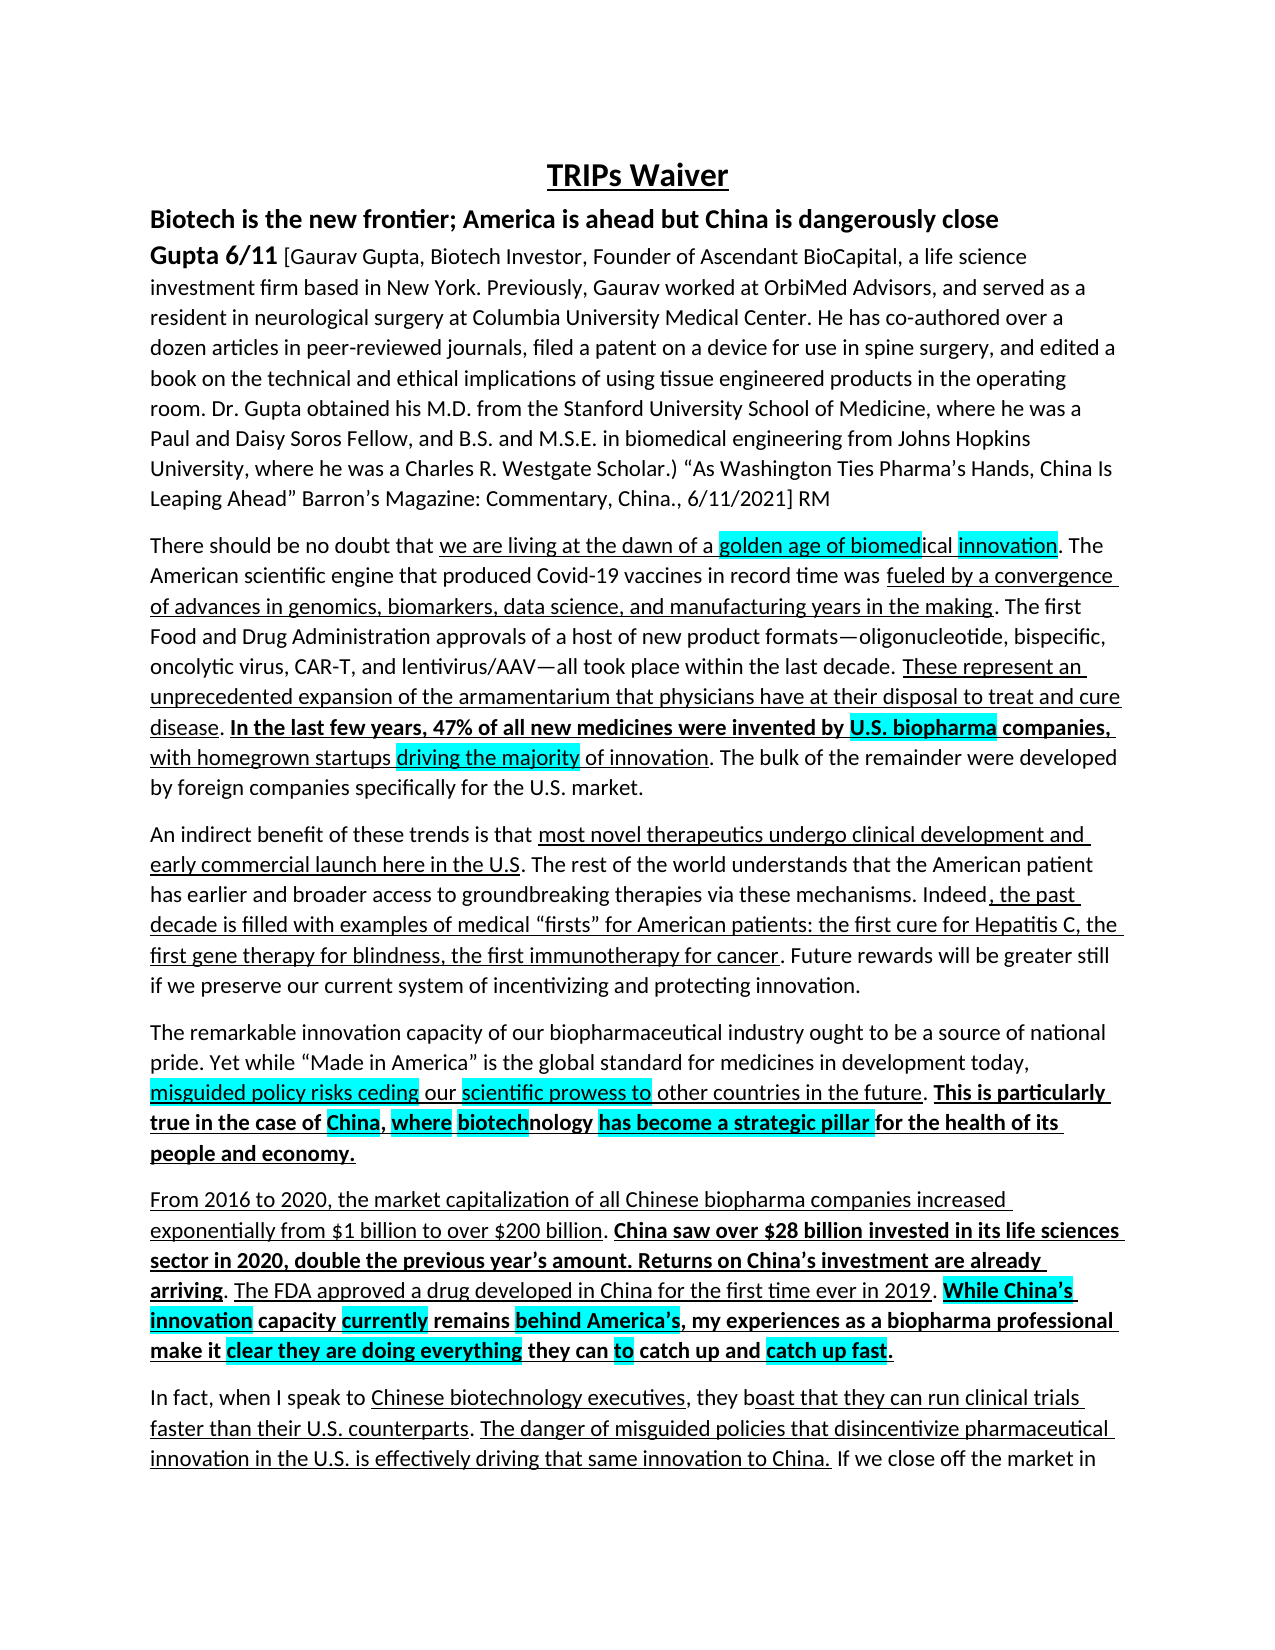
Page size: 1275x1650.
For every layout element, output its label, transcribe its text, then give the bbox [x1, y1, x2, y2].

text Gupta 6/11 [Gaurav Gupta, Biotech Investor, Founder of Ascendant BioCapital, a life science investment firm based in New York. Previously, Gaurav worked at OrbiMed Advisors, and served as a resident in neurological surgery at Columbia University Medical Center. He has co-authored over a dozen articles in peer-reviewed journals, filed a patent on a device for use in spine surgery, and edited a book on the technical and ethical implications of using tissue engineered products in the operating room. Dr. Gupta obtained his M.D. from the Stanford University School of Medicine, where he was a Paul and Daisy Soros Fellow, and B.S. and M.S.E. in biomedical engineering from Johns Hopkins University, where he was a Charles R. Westgate Scholar.) “As Washington Ties Pharma’s Hands, China Is Leaping Ahead” Barron’s Magazine: Commentary, China., 6/11/2021] RM [150, 238, 1125, 513]
text There should be no doubt that we are living at the dawn of a golden age of biomedical innovation. The American scientific engine that produced Covid-19 vaccines in record time was fueled by a convergence of advances in genomics, biomarkers, data science, and manufacturing years in the making. The first Food and Drug Administration approvals of a host of new product formats—oligonucleotide, bispecific, oncolytic virus, CAR-T, and lentivirus/AAV—all took place within the last decade. These represent an unprecedented expansion of the armamentarium that physicians have at their disposal to treat and cure disease. In the last few years, 47% of all new medicines were invented by U.S. biopharma companies, with homegrown startups driving the majority of innovation. The bulk of the remainder were developed by foreign companies specifically for the U.S. market. [150, 531, 1125, 801]
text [150, 1383, 1125, 1472]
text From 2016 to 2020, the market capitalization of all Chinese biopharma companies increased exponentially from $1 billion to over $200 billion. China saw over $28 billion invested in its life sciences sector in 2020, double the previous year’s amount. Returns on China’s investment are already arriving. The FDA approved a drug developed in China for the first time ever in 2019. While China’s innovation capacity currently remains behind America’s, my experiences as a biopharma professional make it clear they are doing everything they can to catch up and catch up fast. [150, 1186, 1125, 1365]
text An indirect benefit of these trends is that most novel therapeutics undergo clinical development and early commercial launch here in the U.S. The rest of the world understands that the American patient has earlier and broader access to groundbreaking therapies via these mechanisms. Indeed, the past decade is filled with examples of medical “firsts” for American patients: the first cure for Hepatitis C, the first gene therapy for blindness, the first immunotherapy for cancer. Future rewards will be greater still if we preserve our current system of incentivizing and protecting innovation. [150, 820, 1125, 999]
text The remarkable innovation capacity of our biopharmaceutical industry ought to be a source of national pride. Yet while “Made in America” is the global standard for medicines in development today, misguided policy risks ceding our scientific prowess to other countries in the future. This is particularly true in the case of China, where biotechnology has become a strategic pillar for the health of its people and economy. [150, 1018, 1125, 1167]
subtitle TRIPs Waiver [150, 154, 1125, 195]
subtitle Biotech is the new frontier; America is ahead but China is dangerously close [150, 202, 1125, 235]
